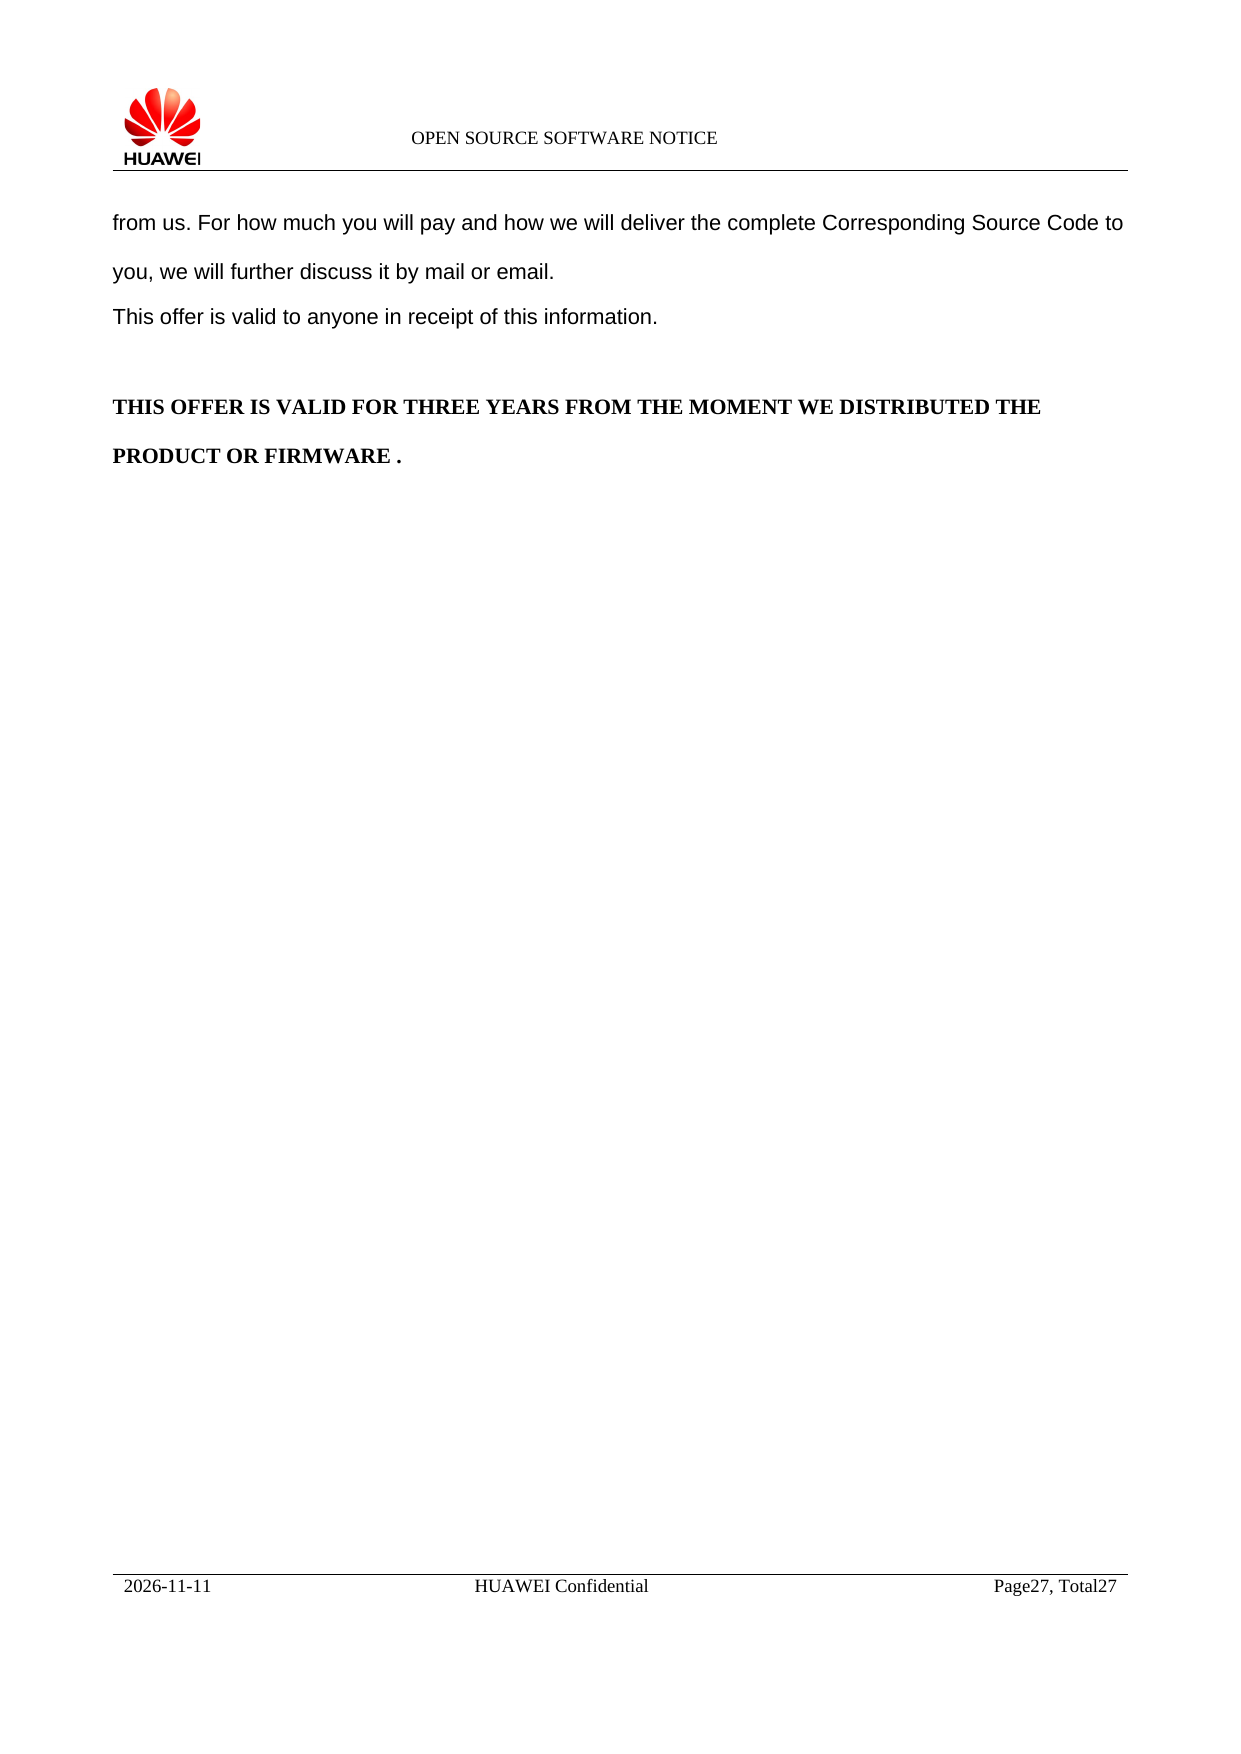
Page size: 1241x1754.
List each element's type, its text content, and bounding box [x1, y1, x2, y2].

text This offer is valid to anyone in receipt of this information. [112, 300, 1128, 333]
text This offer is valid for three years from the moment we distributed the product or firmware . [112, 390, 1128, 472]
picture [124, 88, 201, 165]
